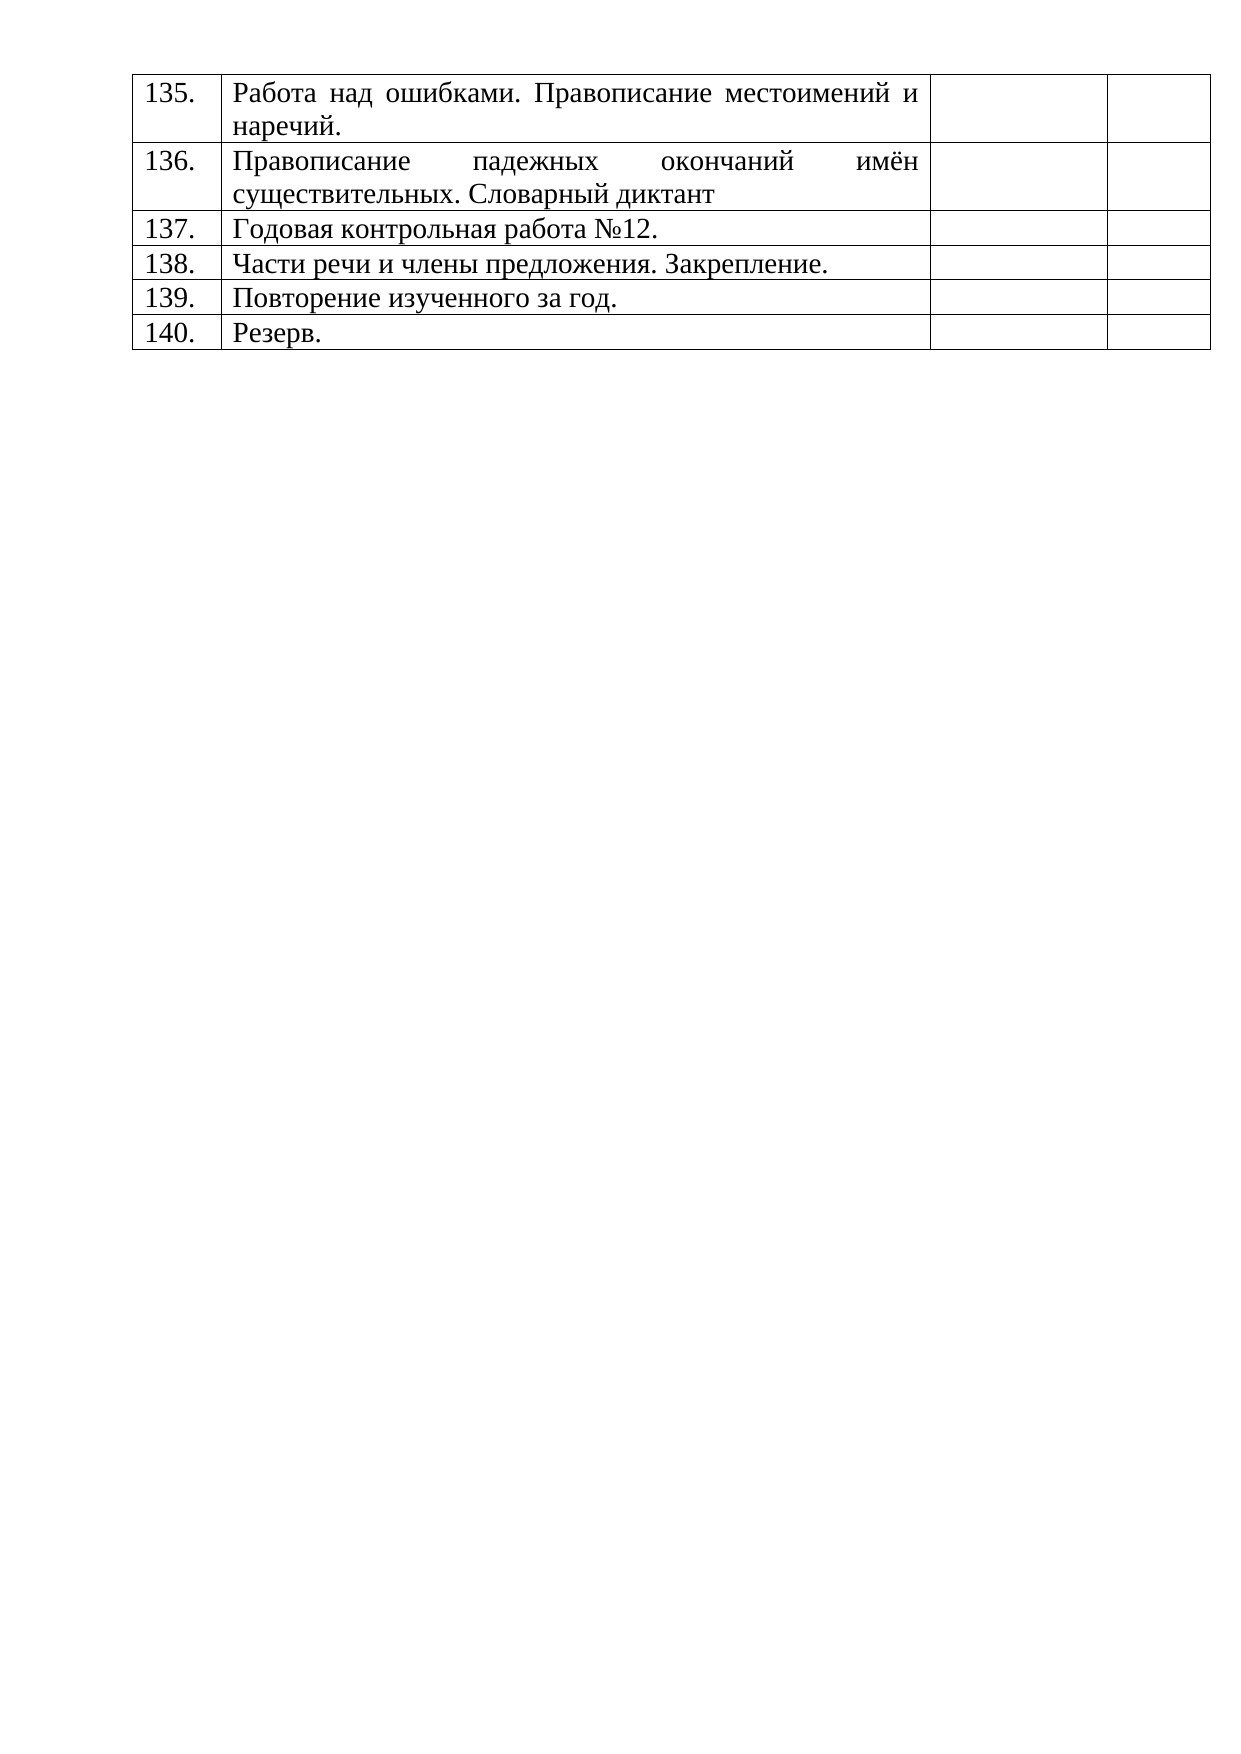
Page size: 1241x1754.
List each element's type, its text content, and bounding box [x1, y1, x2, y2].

table_cell Повторение изученного за год. [222, 280, 930, 314]
table_cell [931, 315, 1107, 348]
table_cell [931, 75, 1107, 142]
table_cell [1108, 315, 1210, 348]
table_cell Правописание падежных окончаний имён существительных. Словарный диктант [222, 143, 930, 210]
table_cell [931, 246, 1107, 279]
table_cell [1108, 280, 1210, 314]
table_cell [931, 143, 1107, 210]
table_cell 139. [133, 280, 221, 314]
table_cell [931, 211, 1107, 245]
table_cell 140. [133, 315, 221, 348]
table_cell 135. [133, 75, 221, 142]
table_cell Годовая контрольная работа №12. [222, 211, 930, 245]
table_cell [1108, 211, 1210, 245]
table_cell Части речи и члены предложения. Закрепление. [222, 246, 930, 279]
table_cell [1108, 75, 1210, 142]
table_cell Работа над ошибками. Правописание местоимений и наречий. [222, 75, 930, 142]
table_cell Резерв. [222, 315, 930, 348]
table_cell 137. [133, 211, 221, 245]
table_cell [1108, 246, 1210, 279]
table_cell [931, 280, 1107, 314]
table_cell [1108, 143, 1210, 210]
table_cell 136. [133, 143, 221, 210]
table_cell 138. [133, 246, 221, 279]
